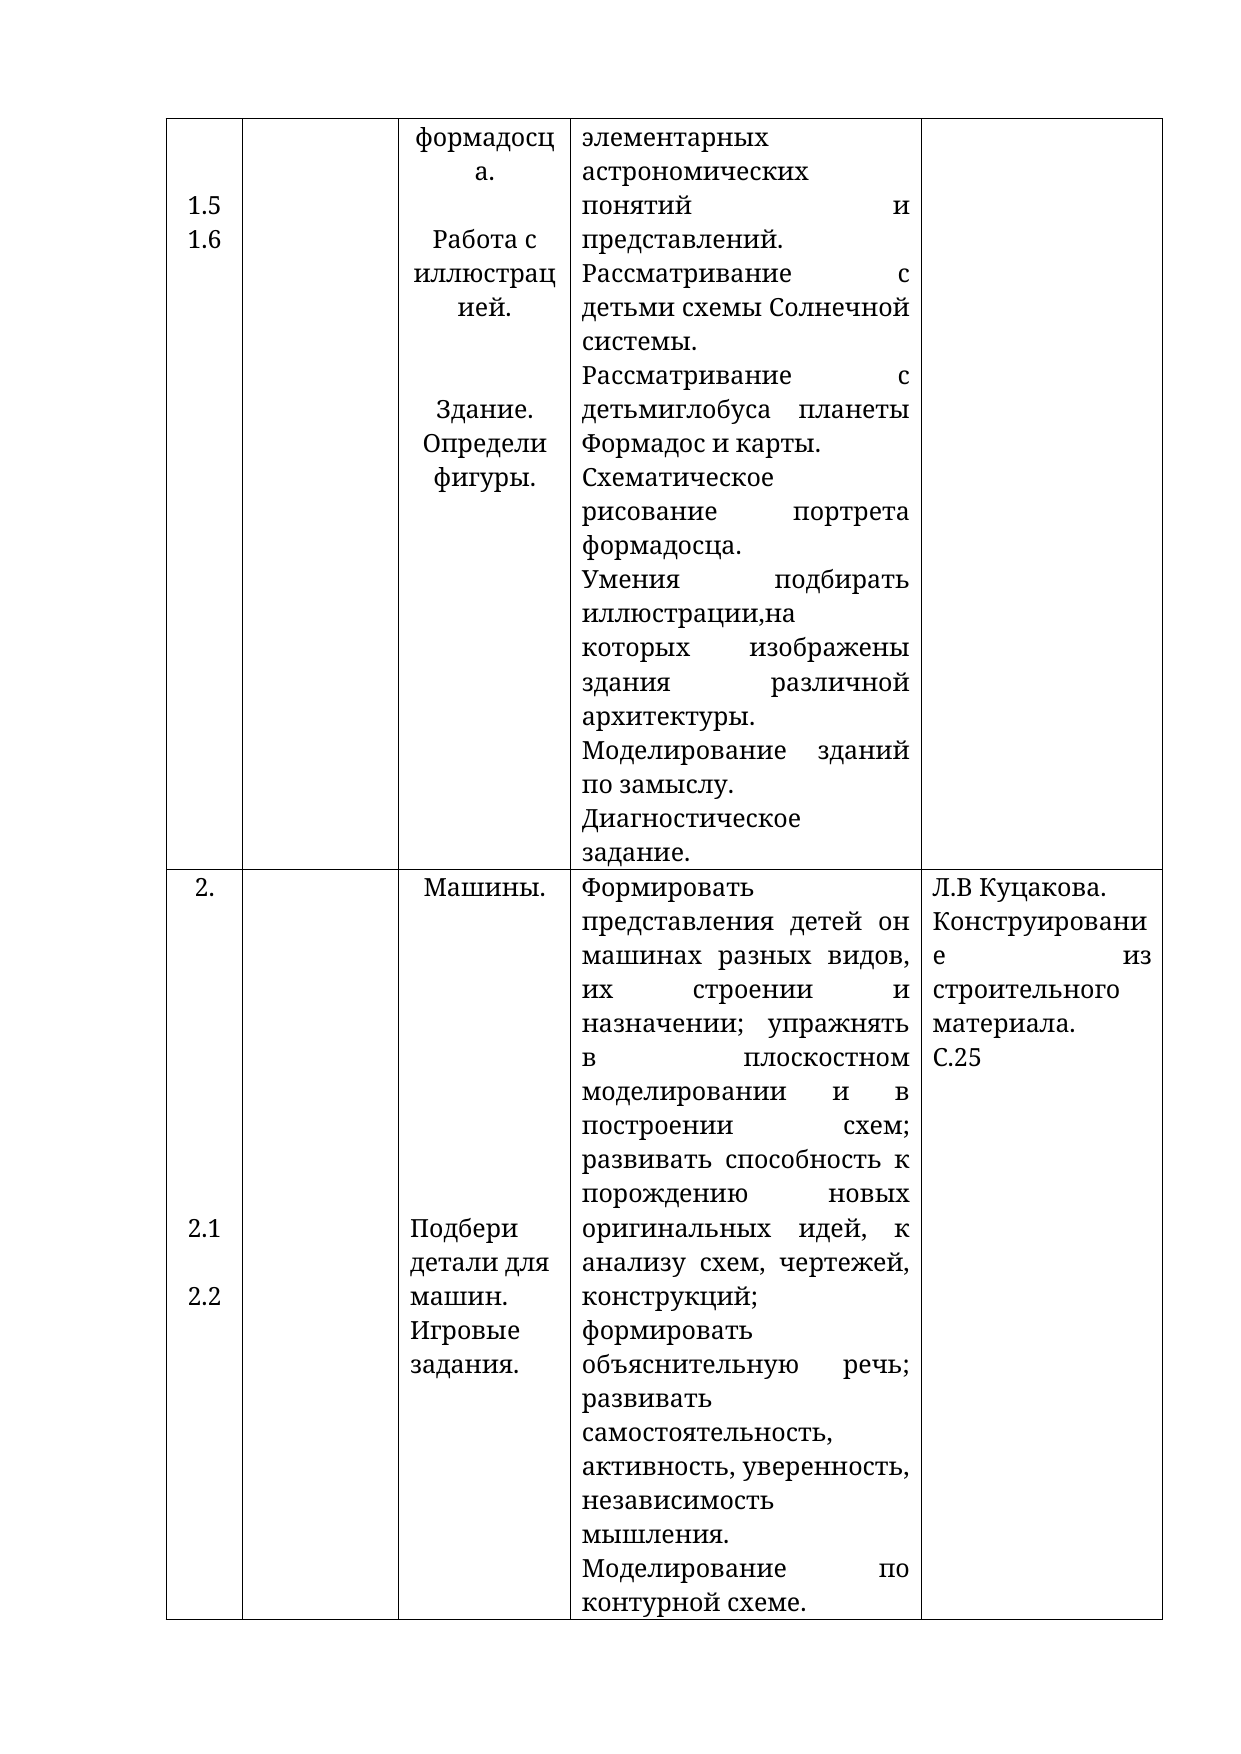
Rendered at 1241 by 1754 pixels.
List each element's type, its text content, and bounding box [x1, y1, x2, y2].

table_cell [571, 870, 921, 1619]
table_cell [167, 119, 242, 868]
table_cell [571, 119, 921, 868]
table_cell 2. 2.1 2.2 [167, 870, 242, 1619]
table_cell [922, 870, 1162, 1619]
table_cell [243, 119, 398, 868]
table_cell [399, 870, 570, 1619]
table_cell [922, 119, 1162, 868]
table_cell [399, 119, 570, 868]
table_cell [243, 870, 398, 1619]
